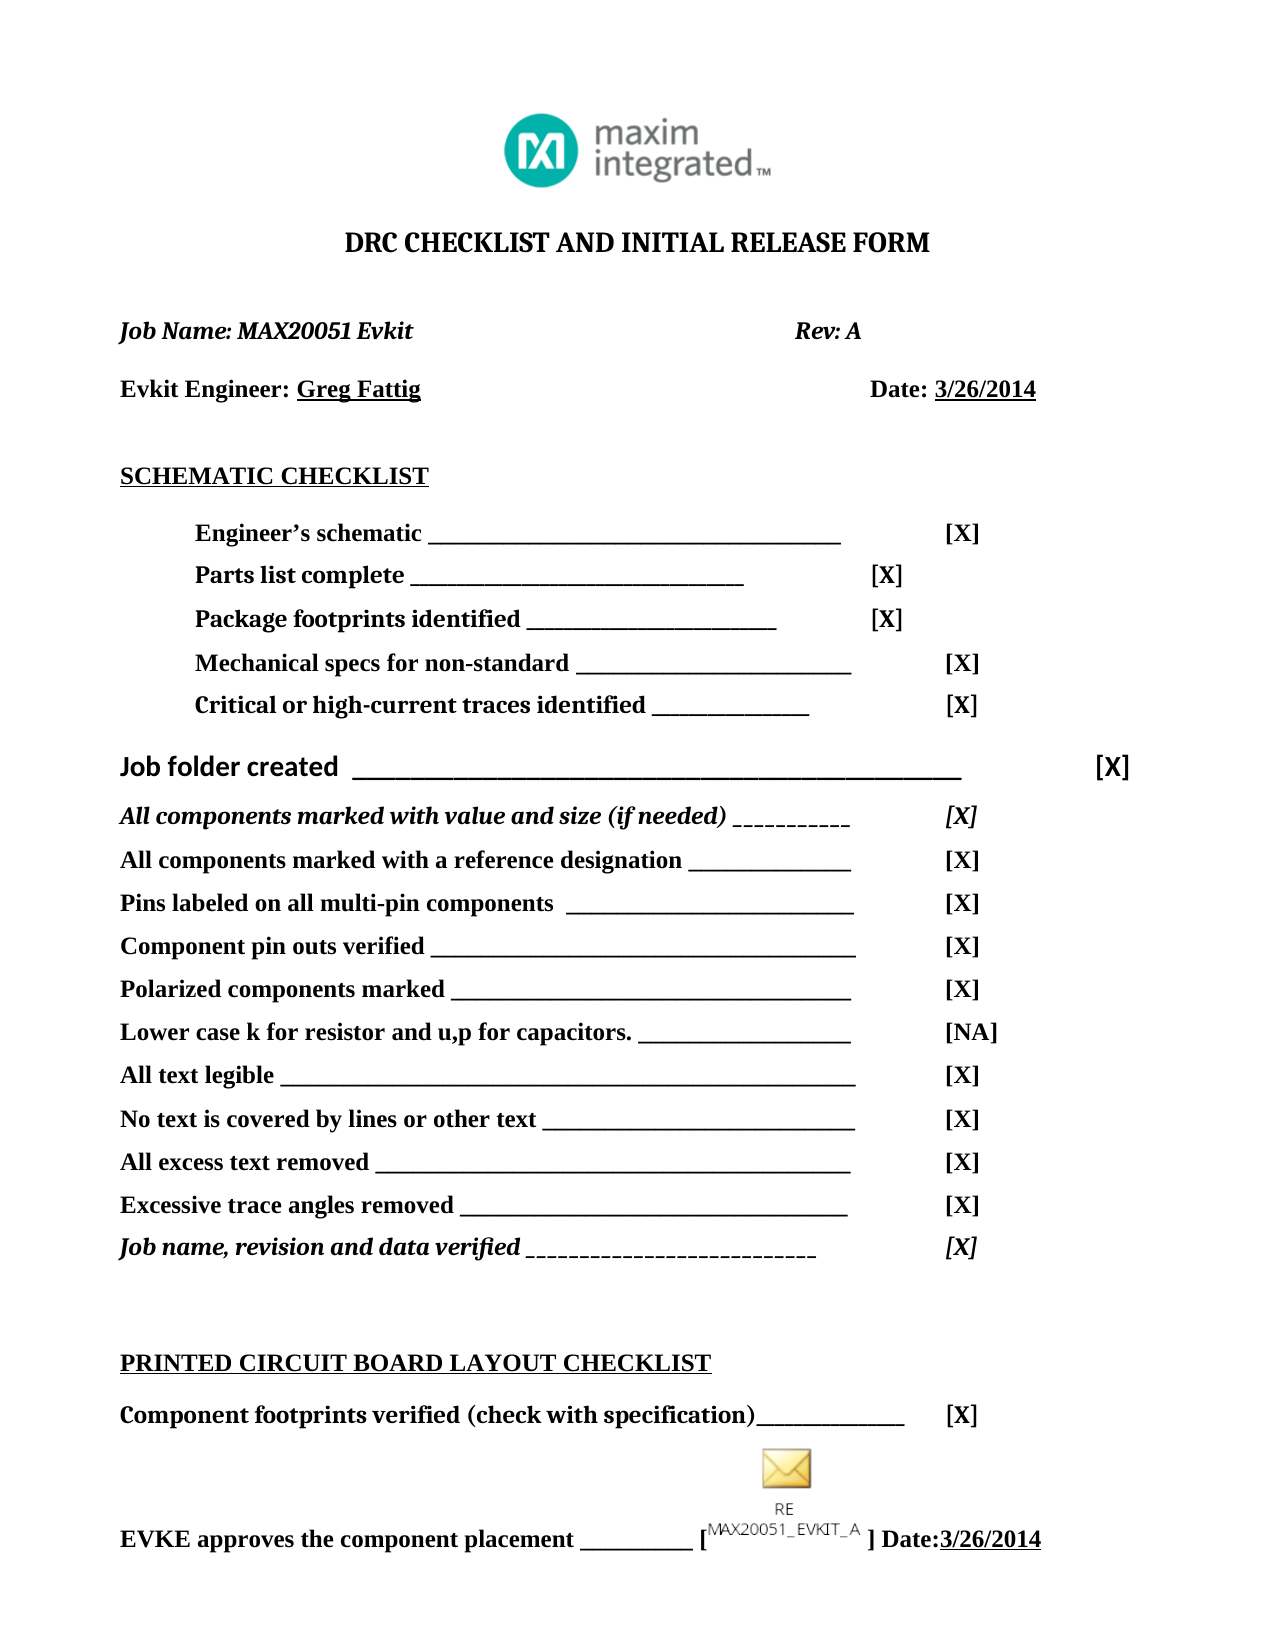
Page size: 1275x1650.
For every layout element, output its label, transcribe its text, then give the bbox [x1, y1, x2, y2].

subtitle Job name, revision and data verified ___________________________ [] [120, 1233, 1155, 1262]
text EVKE approves the component placement _________ [] Date:3/26/2014 [120, 1444, 1155, 1552]
subtitle Parts list complete ____________________________________ [] [120, 561, 1155, 590]
subtitle Package footprints identified ___________________________ [] [120, 604, 1155, 633]
text No text is covered by lines or other text _________________________ [] [120, 1104, 1155, 1132]
text Pins labeled on all multi-pin components _______________________ [] [120, 888, 1155, 917]
text Polarized components marked ________________________________ [] [120, 974, 1155, 1003]
text All components marked with a reference designation _____________ [] [120, 845, 1155, 874]
text All text legible ______________________________________________ [] [120, 1061, 1155, 1089]
text PRINTED CIRCUIT BOARD LAYOUT CHECKLIST [120, 1348, 1155, 1377]
text Evkit Engineer: Greg Fattig Date: 3/26/2014 [120, 374, 1155, 403]
text Excessive trace angles removed _______________________________ [] [120, 1190, 1155, 1219]
text SCHEMATIC CHECKLIST [120, 461, 1155, 489]
subtitle All components marked with value and size (if needed) ___________ [] [120, 802, 1155, 831]
text Mechanical specs for non-standard ______________________ [] [120, 648, 1155, 676]
text Component pin outs verified __________________________________ [] [120, 931, 1155, 960]
picture [466, 75, 809, 226]
subtitle Job folder created __________________________________________ [] [120, 748, 1155, 784]
text Lower case k for resistor and u,p for capacitors. _________________ [] [120, 1017, 1155, 1046]
subtitle DRC CHECKLIST AND INITIAL RELEASE FORM [120, 226, 1155, 259]
subtitle Critical or high-current traces identified _________________ [] [120, 691, 1155, 719]
subtitle Component footprints verified (check with specification)________________ [] [120, 1401, 1155, 1429]
text All excess text removed ______________________________________ [] [120, 1147, 1155, 1176]
text Engineer’s schematic _________________________________ [] [120, 518, 1155, 547]
subtitle Job Name: MAX20051 Evkit Rev: [120, 317, 1155, 346]
